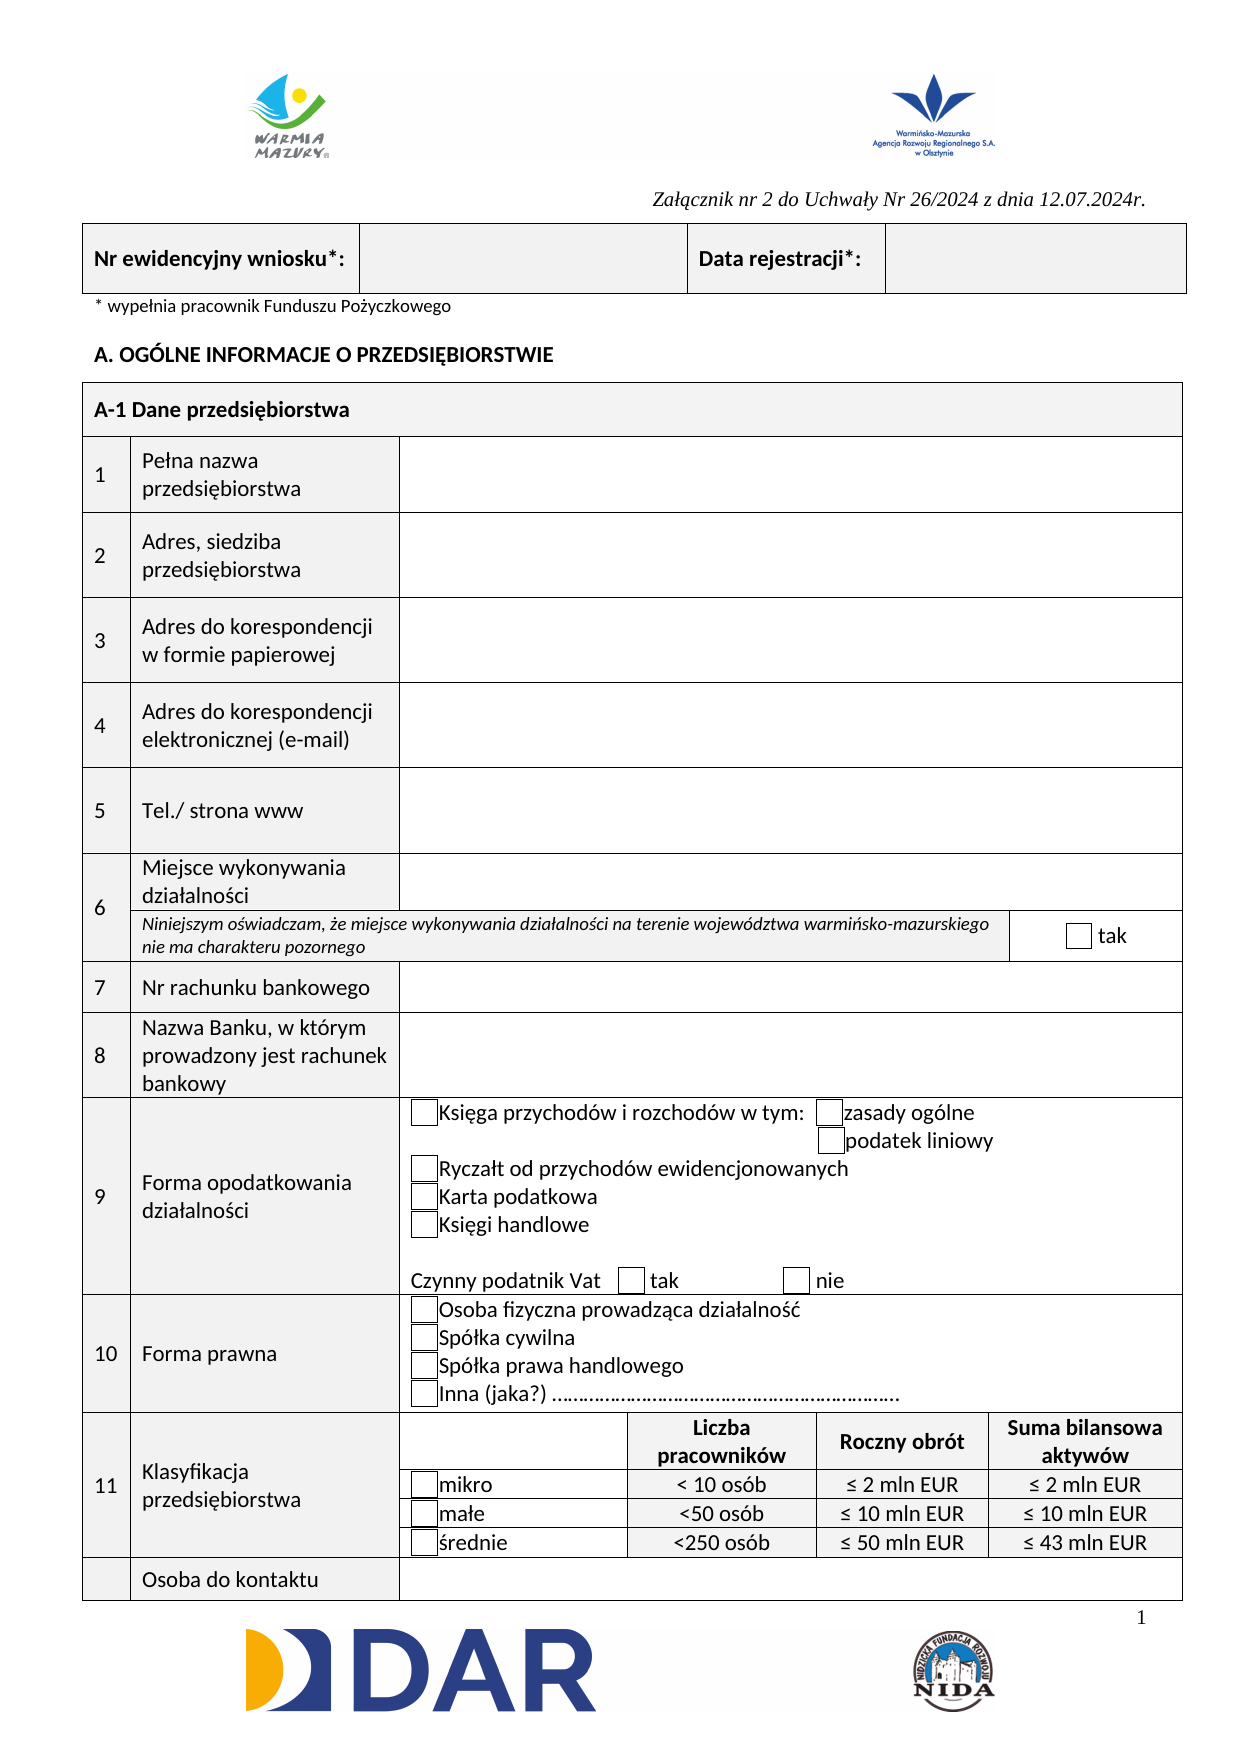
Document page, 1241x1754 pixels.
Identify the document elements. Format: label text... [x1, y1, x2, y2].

table_cell Księga przychodów i rozchodów w tym: zasady ogólne podatek liniowy Ryczałt od przychodów ewidencjonowanych Karta podatkowa Księgi handlowe Czynny podatnik Vat tak nie [400, 1098, 1182, 1294]
table_cell ≤ 10 mln EUR [989, 1499, 1182, 1527]
table_header [886, 224, 1186, 293]
table_cell Tel./ strona www [131, 768, 399, 852]
table_cell [400, 437, 1182, 512]
table_cell [400, 854, 1182, 909]
table_cell Adres do korespondencji elektronicznej (e-mail) [131, 683, 399, 767]
table_cell 4 [83, 683, 130, 767]
table_cell <250 osób [628, 1528, 816, 1557]
table_cell [400, 683, 1182, 767]
table_cell 10 [83, 1295, 130, 1412]
table_cell <50 osób [628, 1499, 816, 1527]
table_cell 11 [83, 1413, 130, 1557]
table_header Data rejestracji*: [688, 224, 885, 293]
table_cell tak [1010, 911, 1182, 961]
table_cell 9 [83, 1098, 130, 1294]
text * wypełnia pracownik Funduszu Pożyczkowego [94, 294, 1146, 317]
table_cell [400, 1558, 1182, 1600]
table_cell ≤ 2 mln EUR [817, 1470, 988, 1498]
table_cell ≤ 50 mln EUR [817, 1528, 988, 1557]
table_header [360, 224, 687, 293]
table_cell Miejsce wykonywania działalności [131, 854, 399, 909]
table_cell mikro [400, 1470, 627, 1498]
picture [245, 1628, 995, 1713]
table_cell 1 [83, 437, 130, 512]
table_cell 12 [83, 1558, 130, 1600]
table_cell [400, 513, 1182, 597]
table_cell 7 [83, 962, 130, 1012]
table_cell 5 [83, 768, 130, 852]
table_cell 3 [83, 598, 130, 682]
table_cell Adres do korespondencji w formie papierowej [131, 598, 399, 682]
table_header Nr ewidencyjny wniosku*: [83, 224, 359, 293]
table_cell Niniejszym oświadczam, że miejsce wykonywania działalności na terenie województwa warmińsko-mazurskiego nie ma charakteru pozornego [131, 911, 1009, 961]
table_cell 6 [83, 854, 130, 961]
table_cell Nazwa Banku, w którym prowadzony jest rachunek bankowy [131, 1013, 399, 1097]
table_cell 2 [83, 513, 130, 597]
table_cell ≤ 2 mln EUR [989, 1470, 1182, 1498]
text A. OGÓLNE INFORMACJE O PRZEDSIĘBIORSTWIE [5, 340, 1146, 368]
table_cell Forma prawna [131, 1295, 399, 1412]
table_header A-1 Dane przedsiębiorstwa [83, 383, 1182, 436]
table_cell Roczny obrót [817, 1413, 988, 1469]
table_cell < 10 osób [628, 1470, 816, 1498]
table_cell średnie [400, 1528, 627, 1557]
table_cell 8 [83, 1013, 130, 1097]
table_cell ≤ 10 mln EUR [817, 1499, 988, 1527]
table_cell ≤ 43 mln EUR [989, 1528, 1182, 1557]
table_cell [400, 768, 1182, 852]
table_cell Liczba pracowników [628, 1413, 816, 1469]
table_cell Suma bilansowa aktywów [989, 1413, 1182, 1469]
table_cell Osoba fizyczna prowadząca działalność Spółka cywilna Spółka prawa handlowego Inna (jaka?) ………………………………………………………… [400, 1295, 1182, 1412]
text Załącznik nr 2 do Uchwały Nr 26/2024 z dnia 12.07.2024r. [94, 187, 1146, 211]
table_cell Adres, siedziba przedsiębiorstwa [131, 513, 399, 597]
table_cell [400, 598, 1182, 682]
table_cell Klasyfikacja przedsiębiorstwa [131, 1413, 399, 1557]
table_cell Forma opodatkowania działalności [131, 1098, 399, 1294]
table_cell [400, 1013, 1182, 1097]
table_cell [400, 962, 1182, 1012]
table_cell Nr rachunku bankowego [131, 962, 399, 1012]
table_cell [400, 1413, 627, 1469]
picture [245, 73, 995, 158]
table_cell Pełna nazwa przedsiębiorstwa [131, 437, 399, 512]
table_cell małe [400, 1499, 627, 1527]
